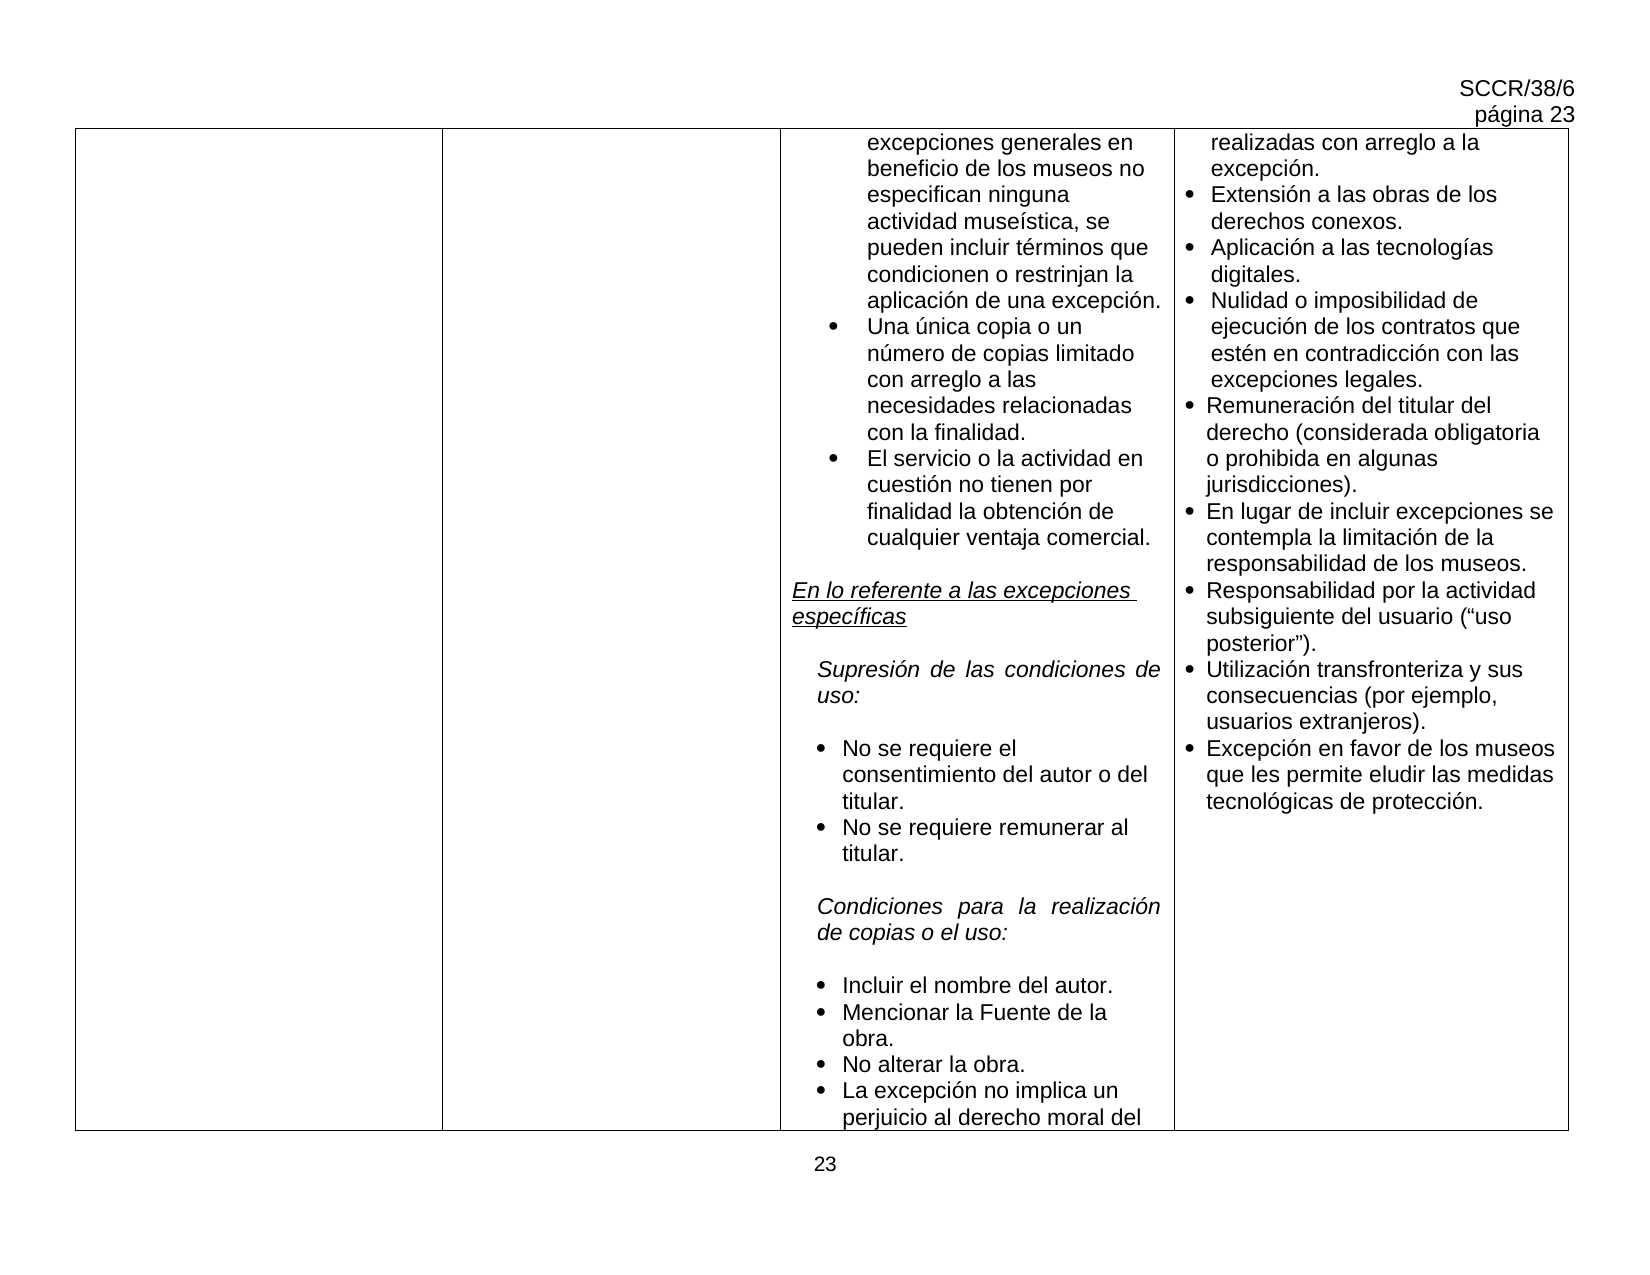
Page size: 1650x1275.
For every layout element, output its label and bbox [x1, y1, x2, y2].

table_cell [76, 129, 442, 1130]
table_cell [781, 129, 1174, 1130]
table_cell [1175, 129, 1568, 1130]
table_cell [443, 129, 780, 1130]
